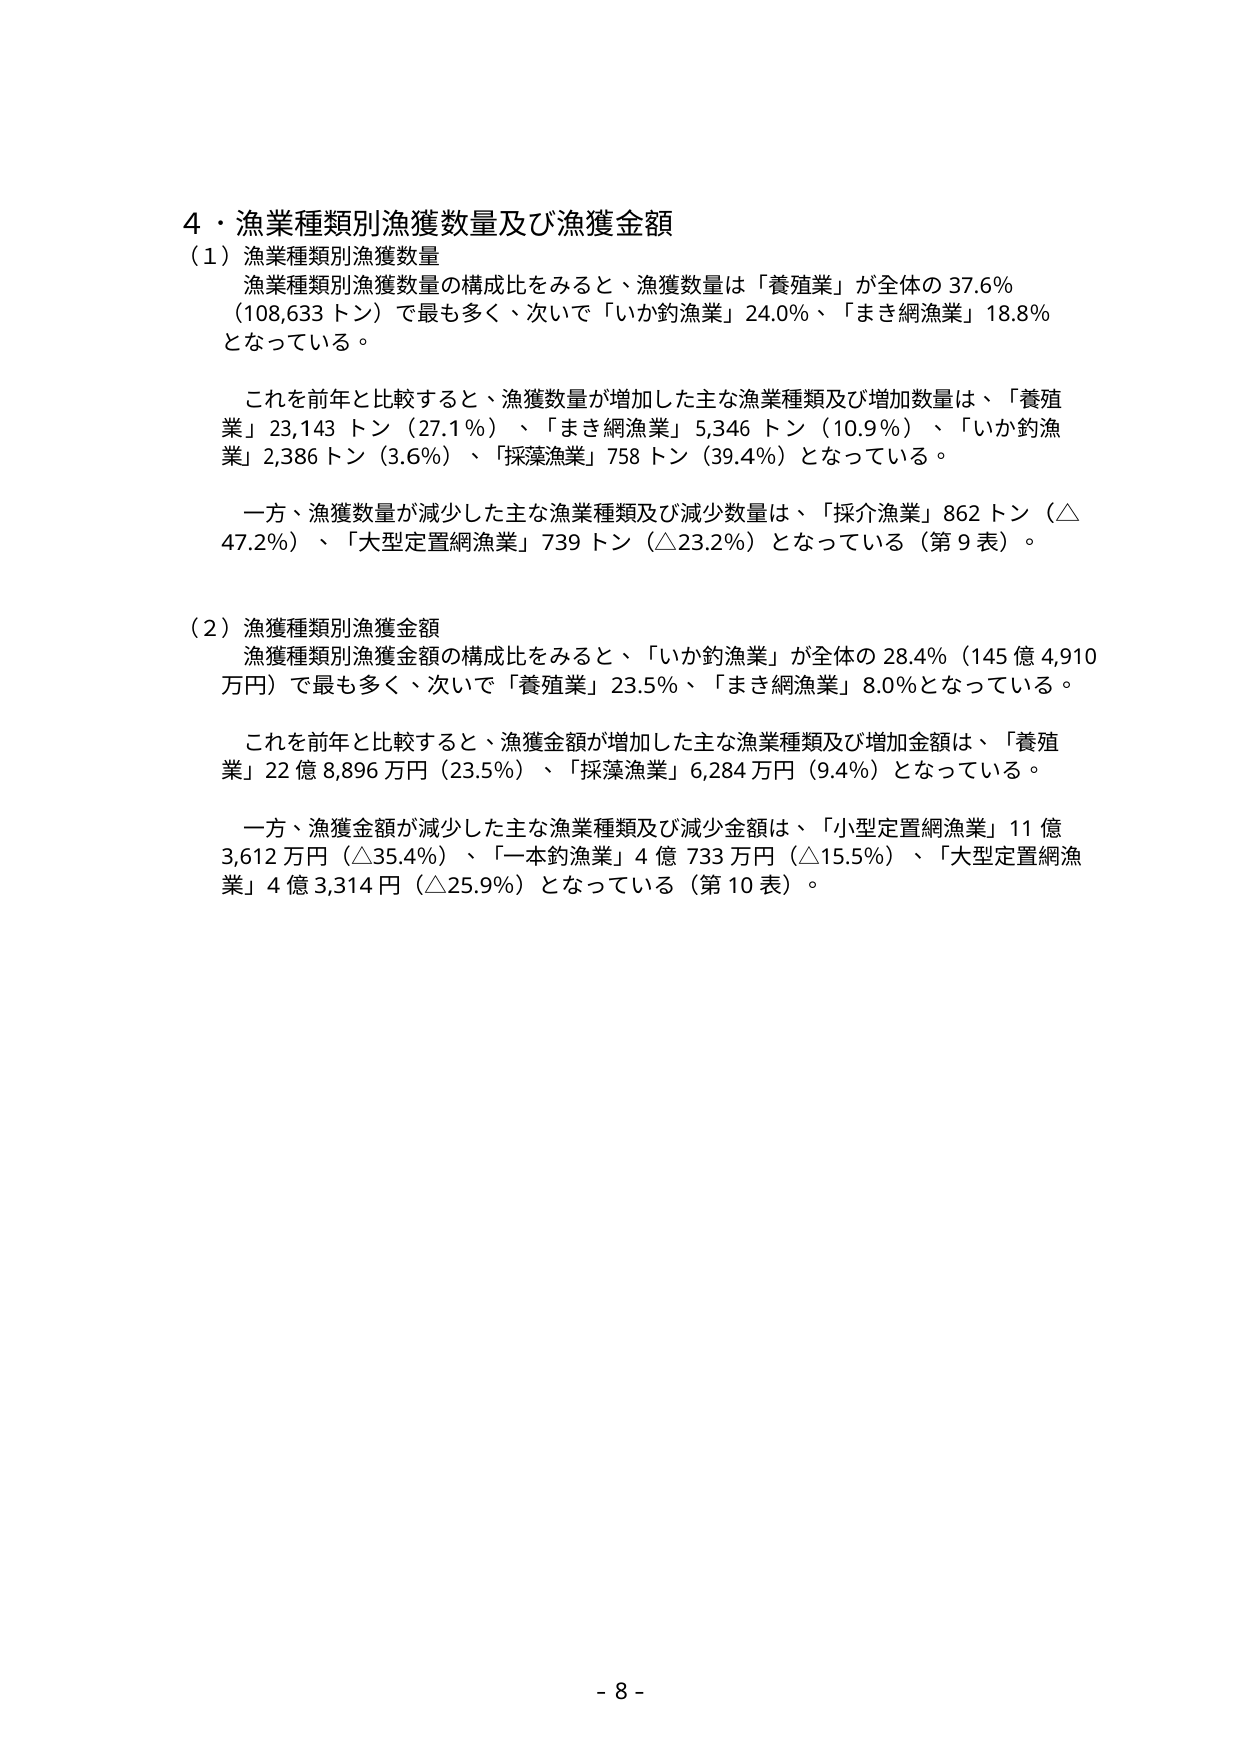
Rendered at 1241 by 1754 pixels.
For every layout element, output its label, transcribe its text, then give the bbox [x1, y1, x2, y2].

text 漁業種類別漁獲数量の構成比をみると、漁獲数量は「養殖業」が全体の 37.6％ [243, 271, 1144, 299]
text 漁獲種類別漁獲金額の構成比をみると、「いか釣漁業」が全体の 28.4％（145 億 4,910 [243, 642, 1144, 670]
text 一方、漁獲数量が減少した主な漁業種類及び減少数量は、「採介漁業」862 トン（△ [243, 499, 1144, 528]
text 万円）で最も多く、次いで「養殖業」23.5％、「まき網漁業」8.0％となっている。 [221, 670, 1144, 699]
text （２）漁獲種類別漁獲金額 [177, 613, 1144, 642]
text 47.2％）、「大型定置網漁業」739 トン（△23.2％）となっている（第 9 表）。 [221, 528, 1144, 556]
text 3,612 万円（△35.4％）、「一本釣漁業」4 億 733 万円（△15.5％）、「大型定置網漁 [221, 842, 1144, 870]
text （１）漁業種類別漁獲数量 [177, 242, 1144, 271]
text 業」4 億 3,314 円（△25.9％）となっている（第 10 表）。 [221, 870, 1144, 899]
text （108,633 トン）で最も多く、次いで「いか釣漁業」24.0％、「まき網漁業」18.8％となっている。 [221, 299, 1070, 356]
text ４．漁業種類別漁獲数量及び漁獲金額 [177, 203, 1144, 242]
text 一方、漁獲金額が減少した主な漁業種類及び減少金額は、「小型定置網漁業」11 億 [243, 813, 1144, 842]
text これを前年と比較すると、漁獲数量が増加した主な漁業種類及び増加数量は、「養殖業」23,143 トン（27.1％）、「まき網漁業」5,346 トン（10.9％）、「いか釣漁業」2,386トン（3.6％）、「採藻漁業」758 トン（39.4％）となっている。 [221, 385, 1063, 471]
text これを前年と比較すると、漁獲金額が増加した主な漁業種類及び増加金額は、「養殖業」22 億 8,896 万円（23.5％）、「採藻漁業」6,284 万円（9.4％）となっている。 [221, 728, 1063, 785]
